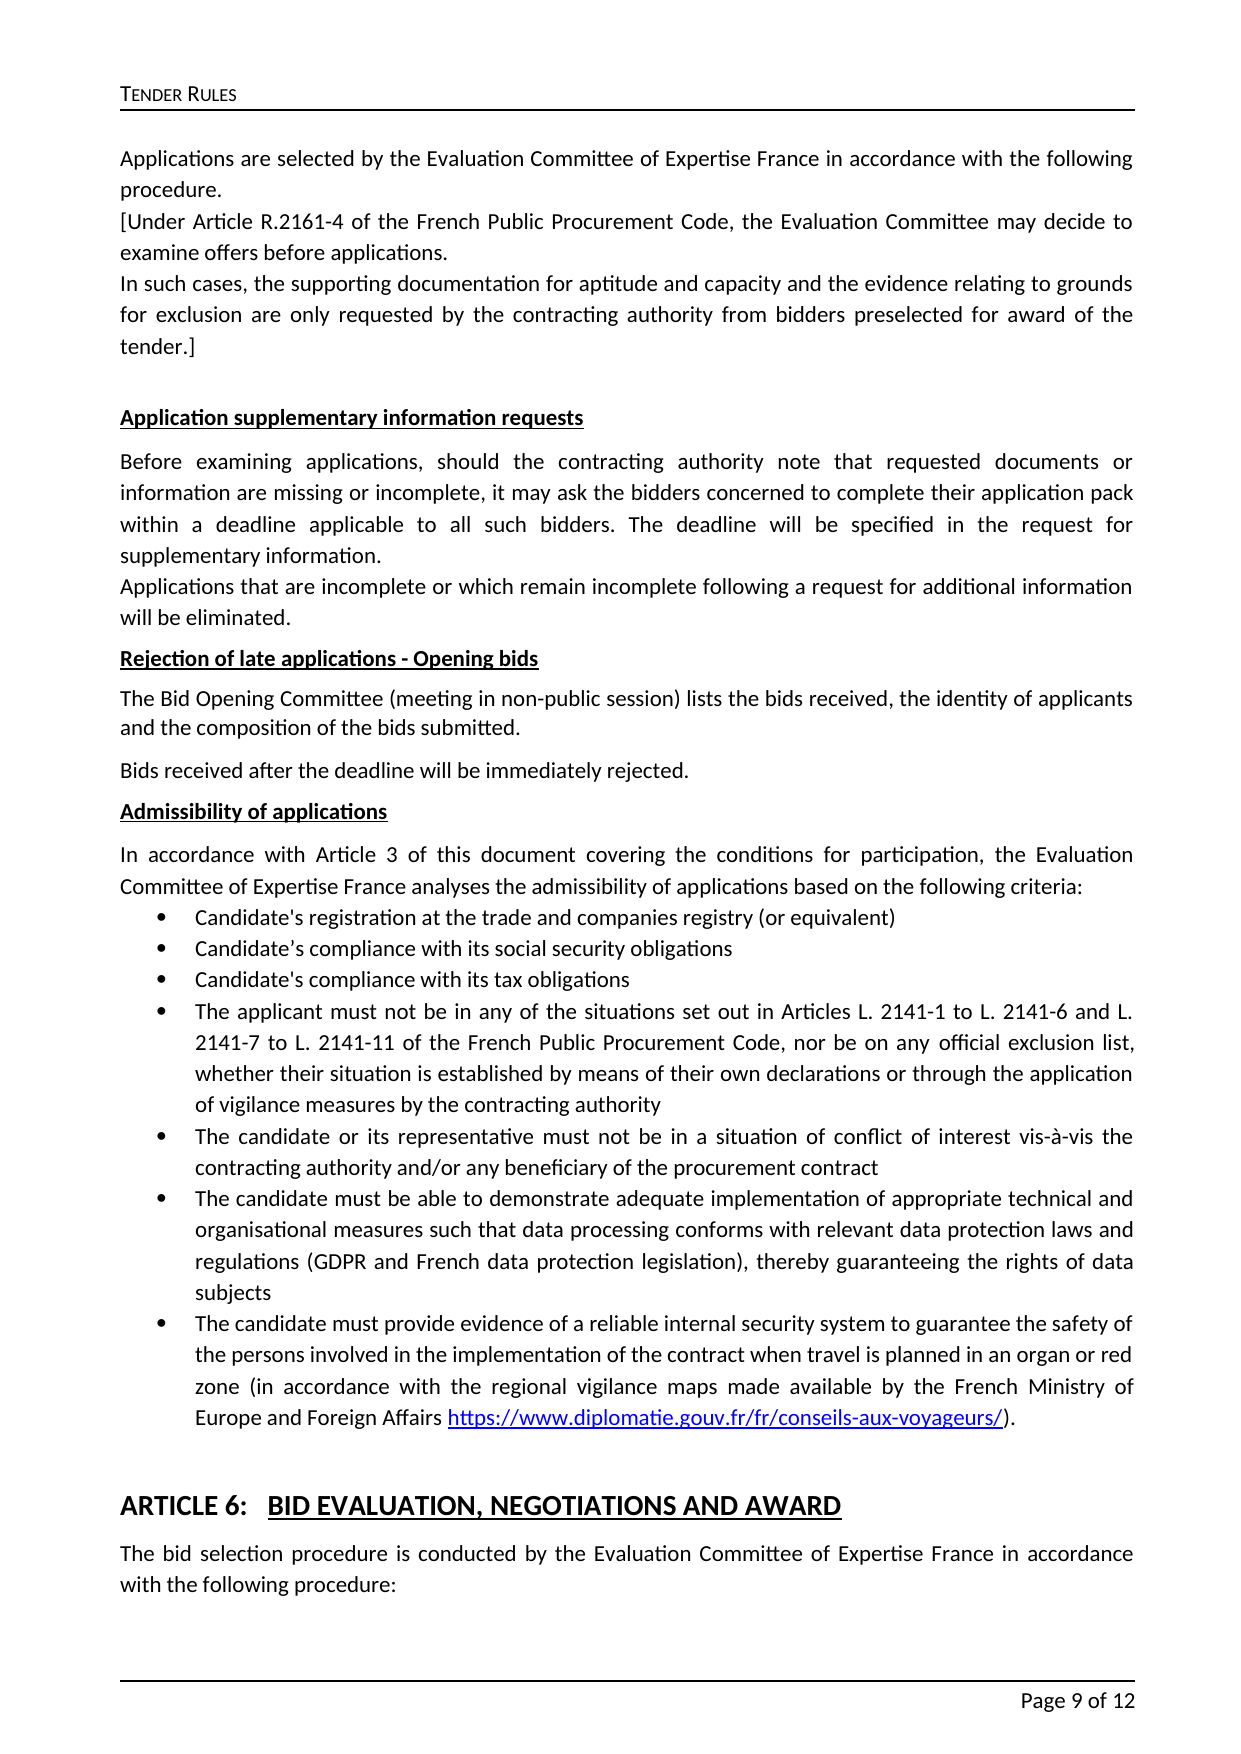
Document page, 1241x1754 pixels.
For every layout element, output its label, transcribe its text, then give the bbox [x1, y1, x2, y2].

list The candidate must provide evidence of a reliable internal security system to guarantee the safety of the persons involved in the implementation of the contract when travel is planned in an organ or red zone (in accordance with the regional vigilance maps made available by the French Ministry of Europe and Foreign Affairs https://www.diplomatie.gouv.fr/fr/conseils-aux-voyageurs/). [157, 1306, 1135, 1431]
list The applicant must not be in any of the situations set out in Articles L. 2141-1 to L. 2141-6 and L. 2141-7 to L. 2141-11 of the French Public Procurement Code, nor be on any official exclusion list, whether their situation is established by means of their own declarations or through the application of vigilance measures by the contracting authority [157, 994, 1135, 1119]
text Bids received after the deadline will be immediately rejected. [120, 753, 1135, 784]
text The bid selection procedure is conducted by the Evaluation Committee of Expertise France in accordance with the following procedure: [120, 1536, 1135, 1598]
subtitle Admissibility of applications [120, 797, 1135, 825]
text The Bid Opening Committee (meeting in non-public session) lists the bids received, the identity of applicants and the composition of the bids submitted. [120, 684, 1135, 741]
list Bid evaluation, negotiations and award [120, 1487, 1135, 1523]
text Applications that are incomplete or which remain incomplete following a request for additional information will be eliminated. [120, 569, 1135, 632]
list Candidate's registration at the trade and companies registry (or equivalent) [157, 900, 1135, 931]
list Candidate's compliance with its tax obligations [157, 962, 1135, 994]
text In accordance with Article 3 of this document covering the conditions for participation, the Evaluation Committee of Expertise France analyses the admissibility of applications based on the following criteria: [120, 837, 1135, 900]
subtitle Application supplementary information requests [120, 403, 1135, 432]
text Applications are selected by the Evaluation Committee of Expertise France in accordance with the following procedure. [120, 141, 1135, 203]
list The candidate or its representative must not be in a situation of conflict of interest vis-à-vis the contracting authority and/or any beneficiary of the procurement contract [157, 1119, 1135, 1181]
text In such cases, the supporting documentation for aptitude and capacity and the evidence relating to grounds for exclusion are only requested by the contracting authority from bidders preselected for award of the tender.] [120, 266, 1135, 360]
text [Under Article R.2161-4 of the French Public Procurement Code, the Evaluation Committee may decide to examine offers before applications. [120, 203, 1135, 266]
subtitle Rejection of late applications - Opening bids [120, 644, 1135, 672]
list Candidate’s compliance with its social security obligations [157, 931, 1135, 962]
text Before examining applications, should the contracting authority note that requested documents or information are missing or incomplete, it may ask the bidders concerned to complete their application pack within a deadline applicable to all such bidders. The deadline will be specified in the request for supplementary information. [120, 444, 1135, 569]
list The candidate must be able to demonstrate adequate implementation of appropriate technical and organisational measures such that data processing conforms with relevant data protection laws and regulations (GDPR and French data protection legislation), thereby guaranteeing the rights of data subjects [157, 1181, 1135, 1306]
